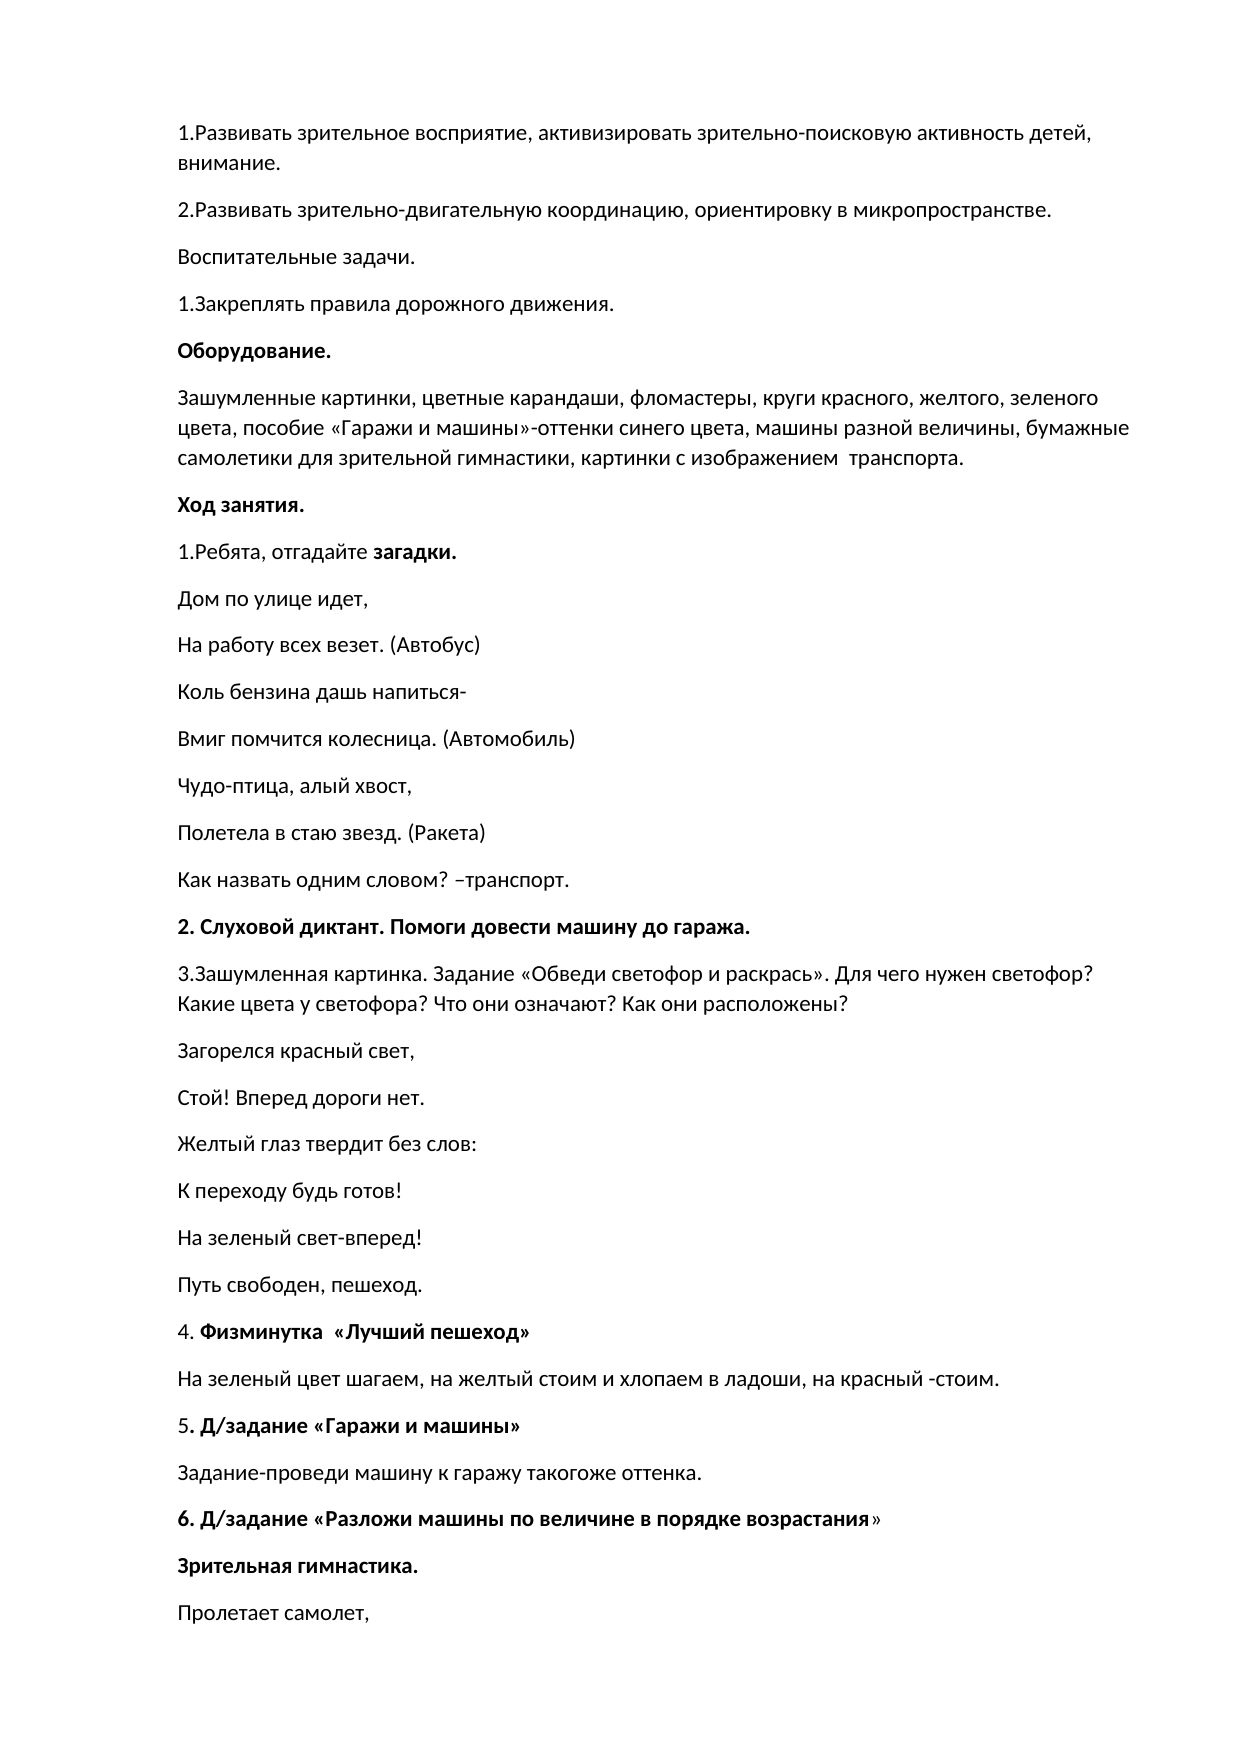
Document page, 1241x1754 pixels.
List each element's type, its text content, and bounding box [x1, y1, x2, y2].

text Чудо-птица, алый хвост, [177, 771, 1152, 799]
text Воспитательные задачи. [177, 242, 1152, 270]
text 2.Развивать зрительно-двигательную координацию, ориентировку в микропространстве. [177, 195, 1152, 223]
text Дом по улице идет, [177, 584, 1152, 612]
text 4. Физминутка «Лучший пешеход» [177, 1317, 1152, 1345]
text Как назвать одним словом? –транспорт. [177, 865, 1152, 893]
text Ход занятия. [177, 490, 1152, 518]
text На работу всех везет. (Автобус) [177, 631, 1152, 659]
text Коль бензина дашь напиться- [177, 677, 1152, 706]
text Зрительная гимнастика. [177, 1551, 1152, 1579]
text Вмиг помчится колесница. (Автомобиль) [177, 724, 1152, 752]
text Оборудование. [177, 336, 1152, 364]
text Стой! Вперед дороги нет. [177, 1083, 1152, 1111]
text Желтый глаз твердит без слов: [177, 1129, 1152, 1158]
text Зашумленные картинки, цветные карандаши, фломастеры, круги красного, желтого, зеленого цвета, пособие «Гаражи и машины»-оттенки синего цвета, машины разной величины, бумажные самолетики для зрительной гимнастики, картинки с изображением транспорта. [177, 383, 1152, 471]
text На зеленый цвет шагаем, на желтый стоим и хлопаем в ладоши, на красный -стоим. [177, 1364, 1152, 1392]
text 1.Ребята, отгадайте загадки. [177, 537, 1152, 565]
text 3.Зашумленная картинка. Задание «Обведи светофор и раскрась». Для чего нужен светофор? Какие цвета у светофора? Что они означают? Как они расположены? [177, 959, 1152, 1017]
text 1.Развивать зрительное восприятие, активизировать зрительно-поисковую активность детей, внимание. [177, 118, 1152, 176]
text 6. Д/задание «Разложи машины по величине в порядке возрастания» [177, 1504, 1152, 1533]
text Пролетает самолет, [177, 1598, 1152, 1626]
text Задание-проведи машину к гаражу такогоже оттенка. [177, 1458, 1152, 1486]
text 2. Слуховой диктант. Помоги довести машину до гаража. [177, 912, 1152, 940]
text Путь свободен, пешеход. [177, 1270, 1152, 1298]
text Загорелся красный свет, [177, 1036, 1152, 1064]
text На зеленый свет-вперед! [177, 1223, 1152, 1251]
text К переходу будь готов! [177, 1176, 1152, 1204]
text Полетела в стаю звезд. (Ракета) [177, 818, 1152, 846]
text 5. Д/задание «Гаражи и машины» [177, 1411, 1152, 1439]
text 1.Закреплять правила дорожного движения. [177, 289, 1152, 317]
